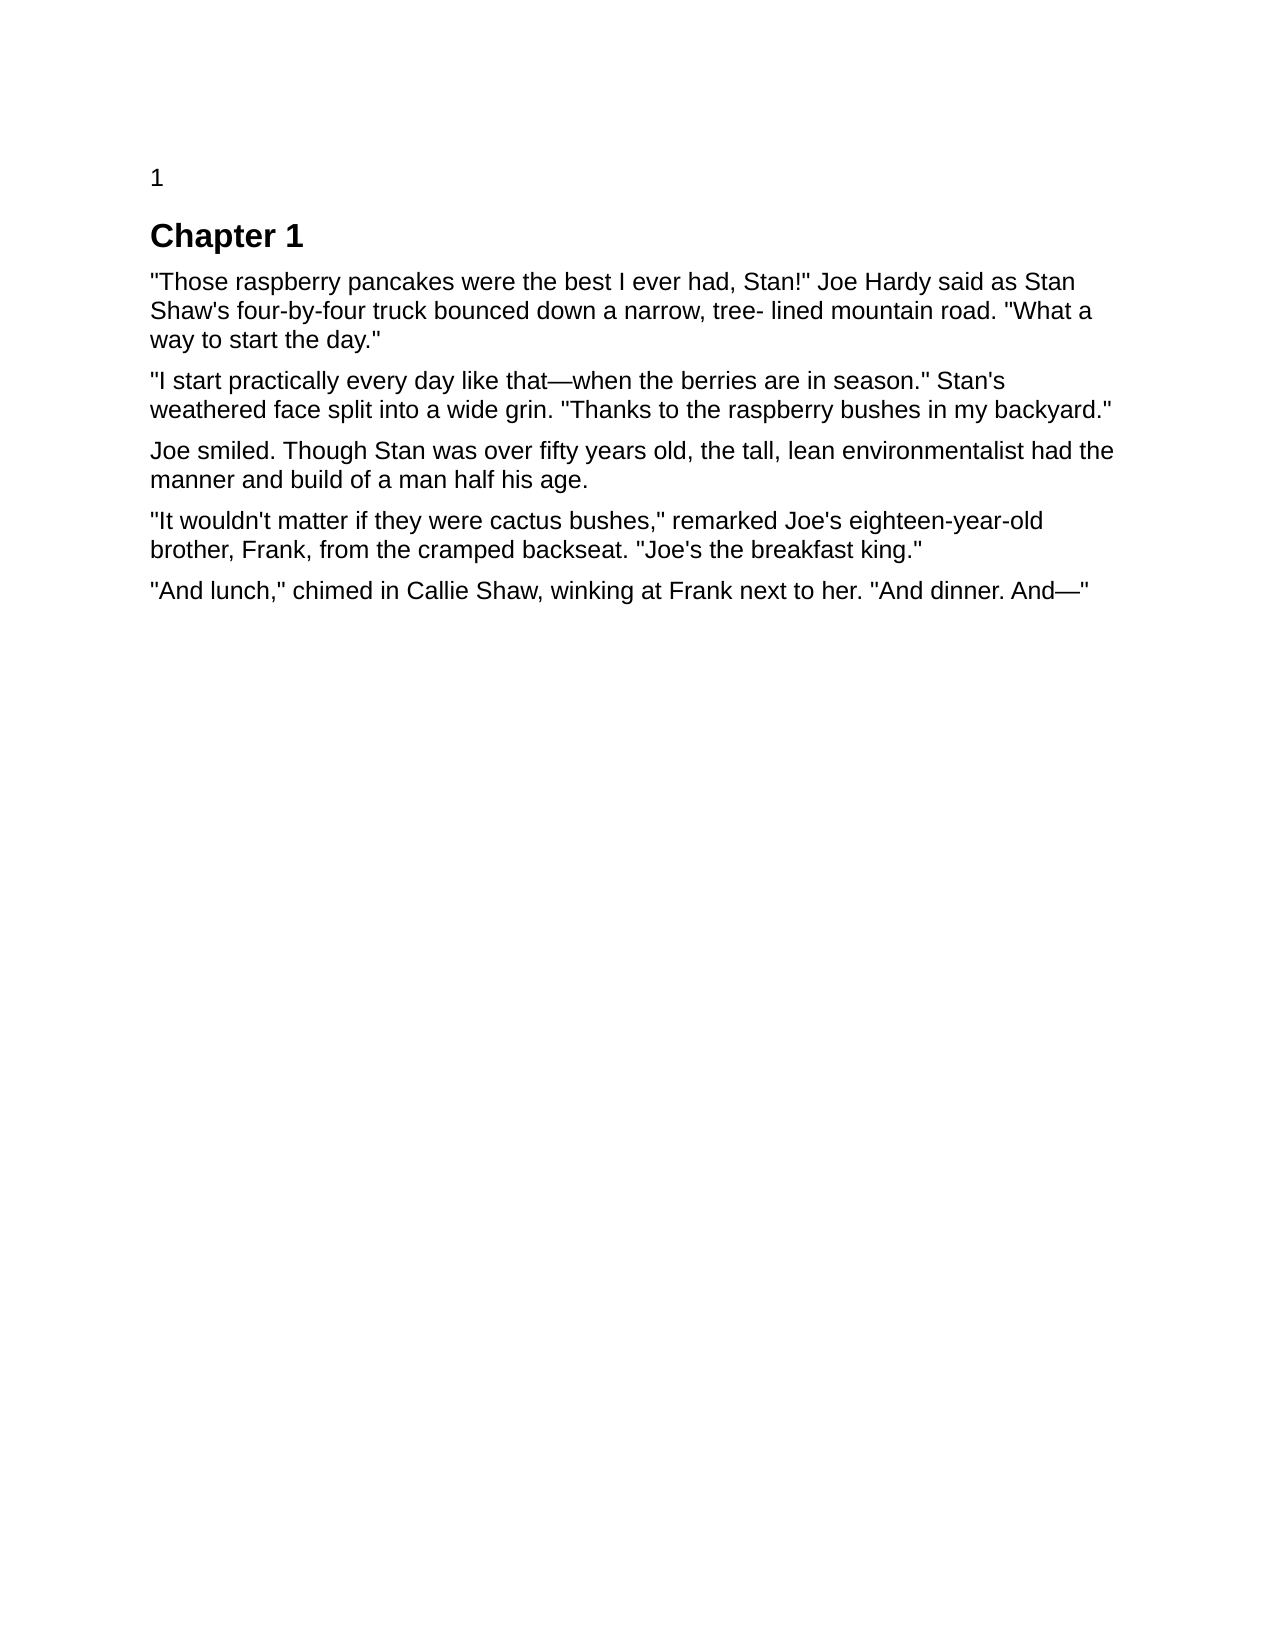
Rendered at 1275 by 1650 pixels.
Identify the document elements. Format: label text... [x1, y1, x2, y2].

subtitle Chapter 1 [150, 216, 1125, 255]
text Joe smiled. Though Stan was over fifty years old, the tall, lean environmentalist had the manner and build of a man half his age. [150, 436, 1125, 493]
text "And lunch," chimed in Callie Shaw, winking at Frank next to her. "And dinner. And—" [150, 576, 1125, 605]
text "Those raspberry pancakes were the best I ever had, Stan!" Joe Hardy said as Stan Shaw's four-by-four truck bounced down a narrow, tree- lined mountain road. "What a way to start the day." [150, 267, 1125, 353]
text 1 [150, 162, 1125, 191]
text "I start practically every day like that—when the berries are in season." Stan's weathered face split into a wide grin. "Thanks to the raspberry bushes in my backyard." [150, 366, 1125, 423]
text "It wouldn't matter if they were cactus bushes," remarked Joe's eighteen-year-old brother, Frank, from the cramped backseat. "Joe's the breakfast king." [150, 506, 1125, 563]
